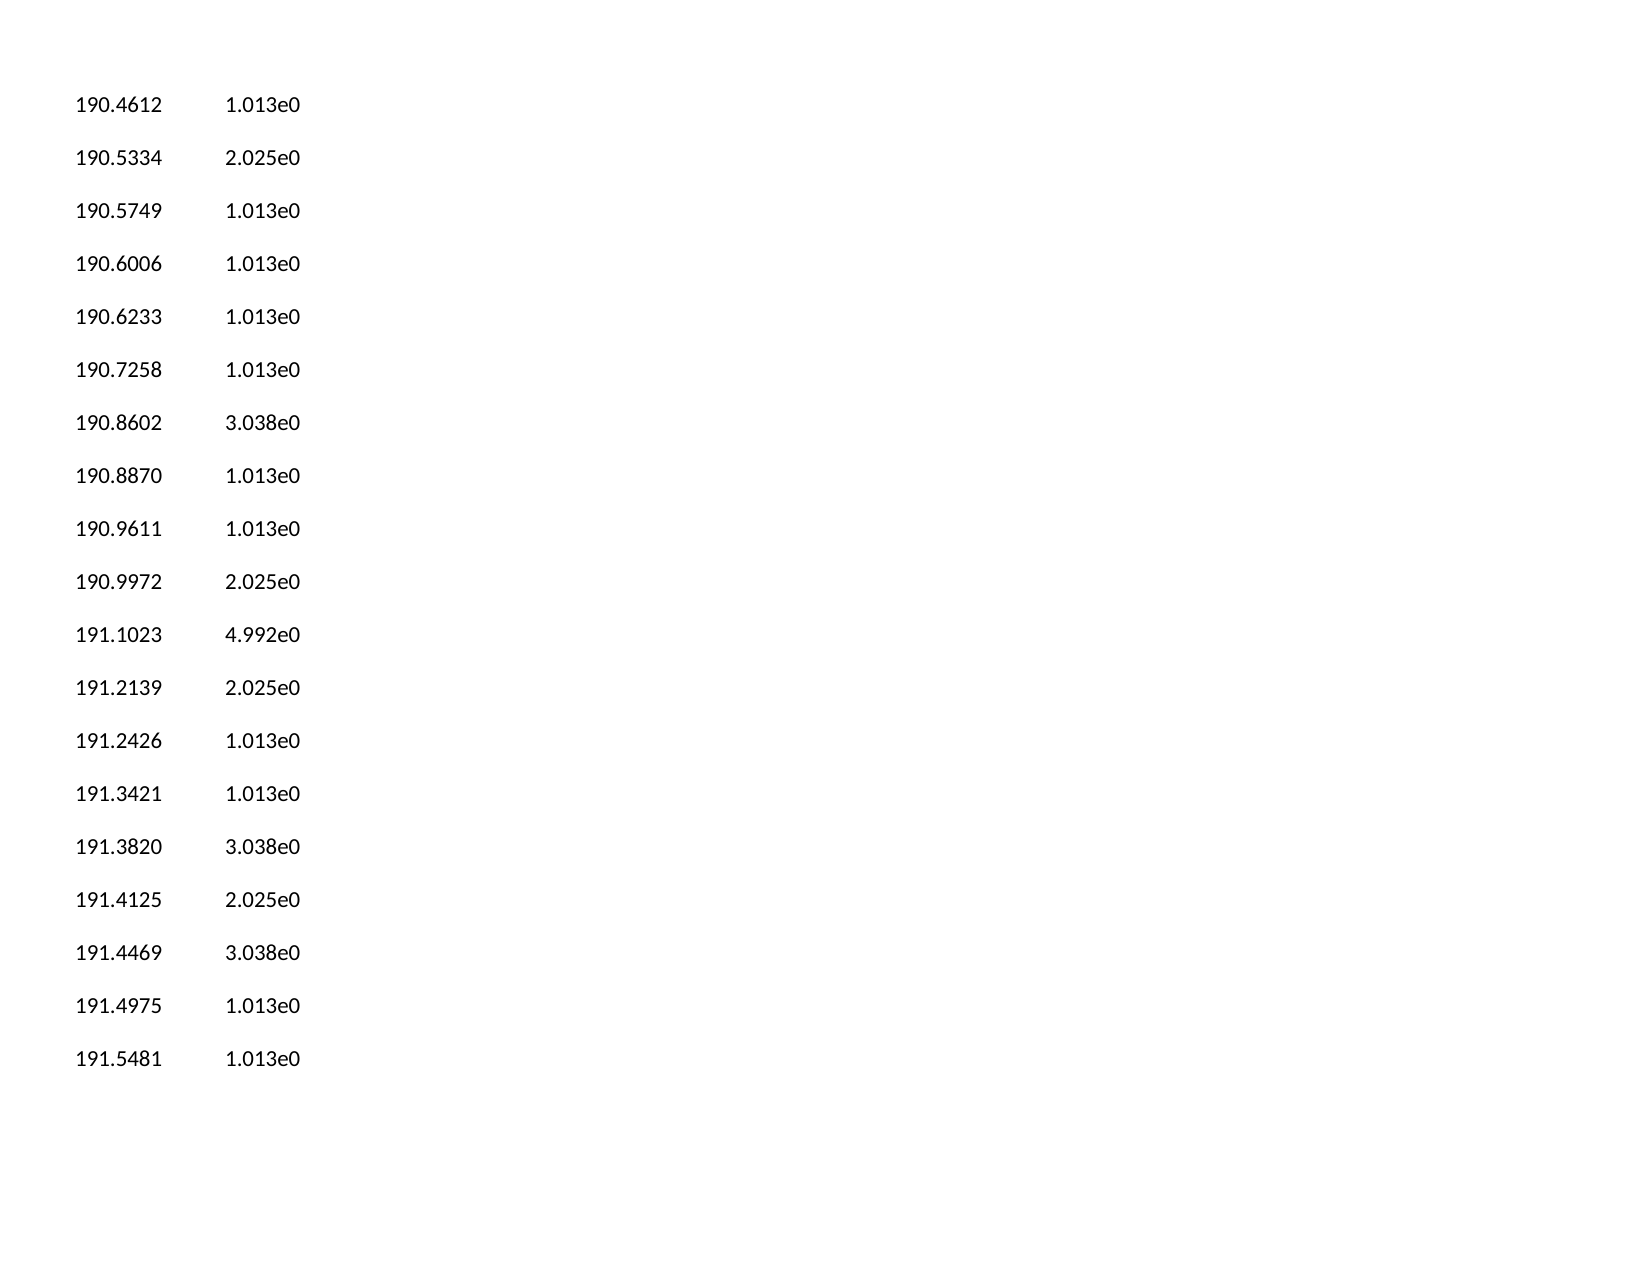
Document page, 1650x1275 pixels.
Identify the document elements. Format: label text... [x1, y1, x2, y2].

text 190.7258 1.013e0 [75, 355, 1563, 383]
text 191.4469 3.038e0 [75, 938, 1563, 966]
text 190.5749 1.013e0 [75, 196, 1563, 224]
text 190.8602 3.038e0 [75, 408, 1563, 436]
text 190.5334 2.025e0 [75, 143, 1563, 171]
text 190.6233 1.013e0 [75, 302, 1563, 330]
text 191.4125 2.025e0 [75, 885, 1563, 913]
text 191.1023 4.992e0 [75, 620, 1563, 648]
text 191.2139 2.025e0 [75, 673, 1563, 701]
text 190.9611 1.013e0 [75, 514, 1563, 542]
text 191.2426 1.013e0 [75, 726, 1563, 754]
text 190.6006 1.013e0 [75, 249, 1563, 277]
text 190.4612 1.013e0 [75, 90, 1563, 118]
text 191.5481 1.013e0 [75, 1044, 1563, 1072]
text 191.4975 1.013e0 [75, 991, 1563, 1019]
text 190.8870 1.013e0 [75, 461, 1563, 489]
text 191.3421 1.013e0 [75, 779, 1563, 807]
text 191.3820 3.038e0 [75, 832, 1563, 860]
text 190.9972 2.025e0 [75, 567, 1563, 595]
